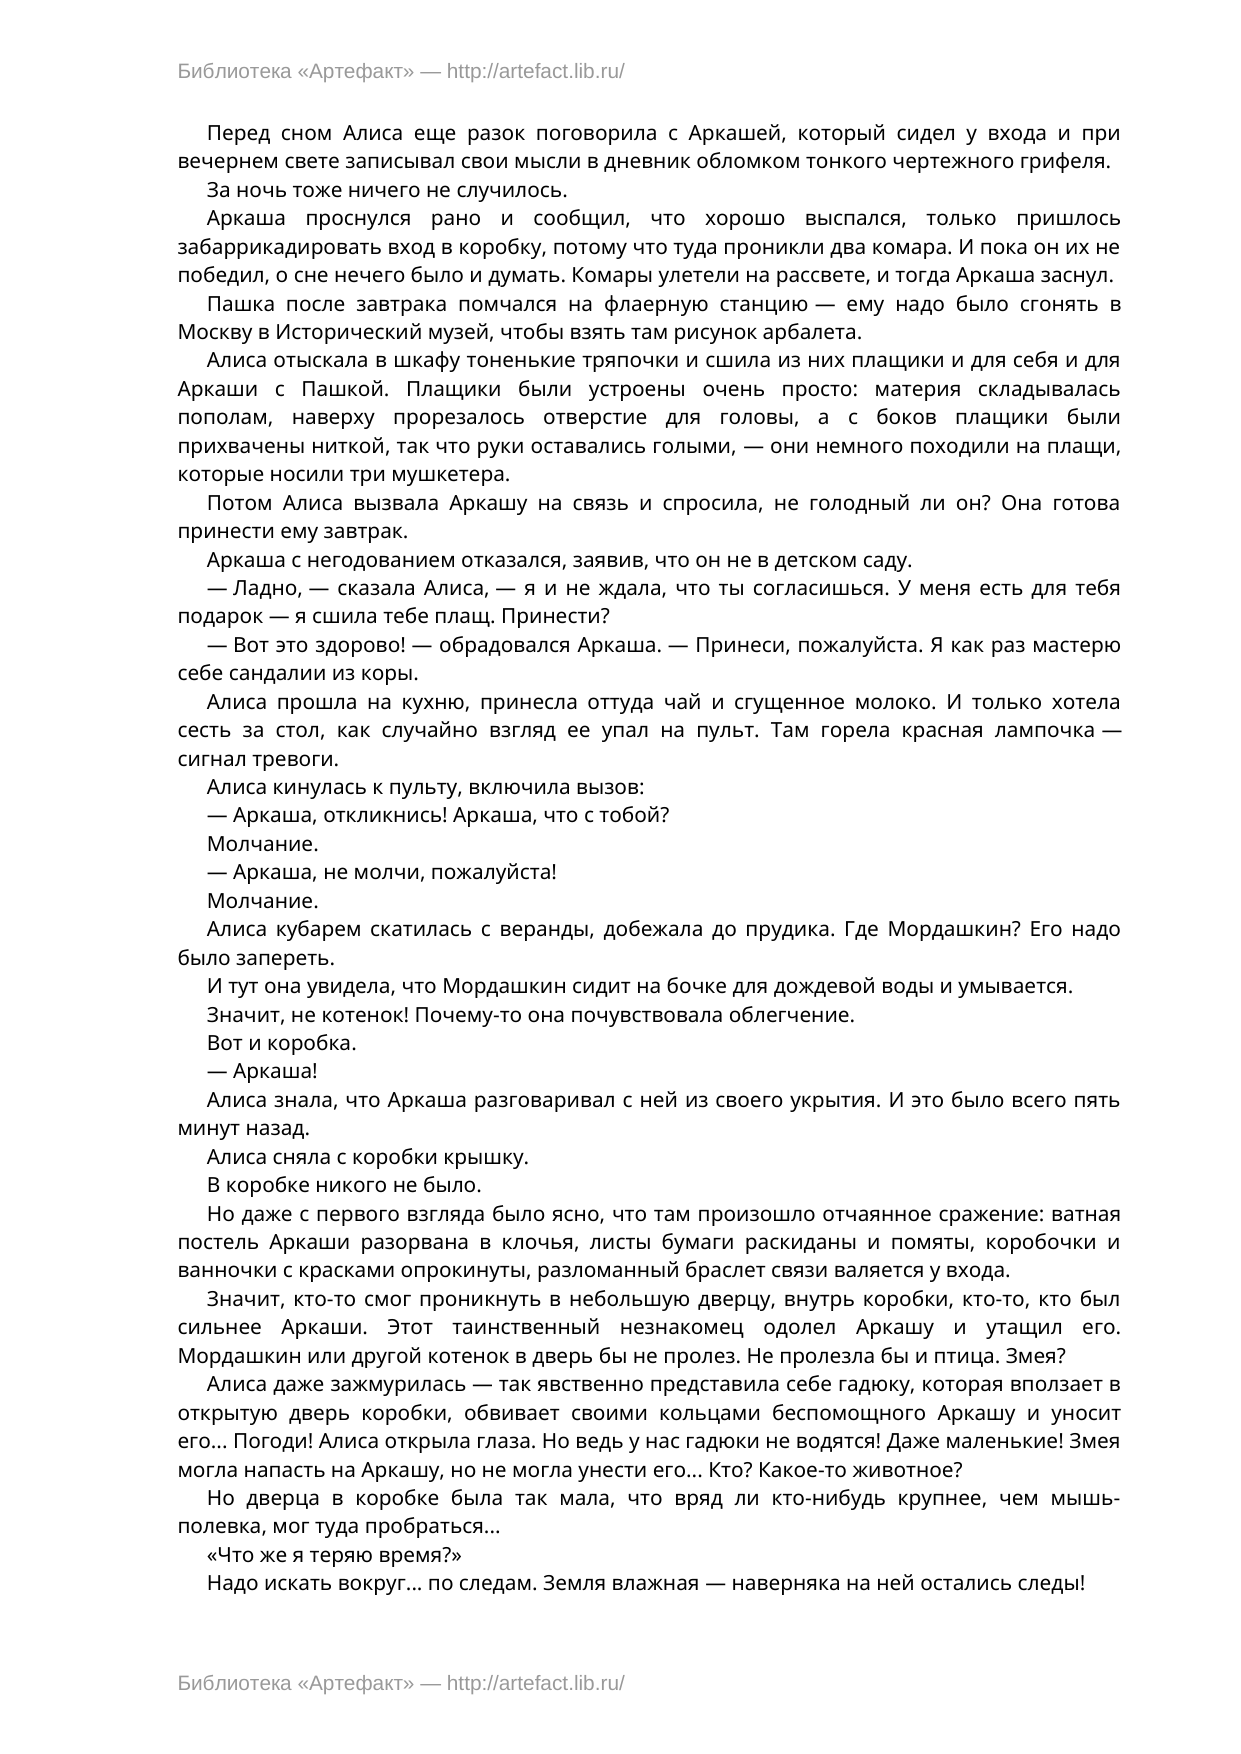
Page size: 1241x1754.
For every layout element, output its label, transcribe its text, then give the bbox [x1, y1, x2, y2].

text — Ладно, — сказала Алиса, — я и не ждала, что ты согласишься. У меня есть для тебя подарок — я сшила тебе плащ. Принести? [177, 573, 1122, 630]
text Аркаша проснулся рано и сообщил, что хорошо выспался, только пришлось забаррикадировать вход в коробку, потому что туда проникли два комара. И пока он их не победил, о сне нечего было и думать. Комары улетели на рассвете, и тогда Аркаша заснул. [177, 203, 1122, 289]
text «Что же я теряю время?» [177, 1540, 1122, 1568]
text Значит, кто-то смог проникнуть в небольшую дверцу, внутрь коробки, кто-то, кто был сильнее Аркаши. Этот таинственный незнакомец одолел Аркашу и утащил его. Мордашкин или другой котенок в дверь бы не пролез. Не пролезла бы и птица. Змея? [177, 1284, 1122, 1369]
text За ночь тоже ничего не случилось. [177, 175, 1122, 203]
text — Аркаша, не молчи, пожалуйста! [177, 857, 1122, 886]
text — Аркаша, откликнись! Аркаша, что с тобой? [177, 801, 1122, 829]
text Но дверца в коробке была так мала, что вряд ли кто-нибудь крупнее, чем мышь-полевка, мог туда пробраться... [177, 1483, 1122, 1540]
text Алиса кинулась к пульту, включила вызов: [177, 772, 1122, 801]
text Вот и коробка. [177, 1028, 1122, 1057]
text В коробке никого не было. [177, 1170, 1122, 1199]
text Алиса сняла с коробки крышку. [177, 1142, 1122, 1170]
text Алиса даже зажмурилась — так явственно представила себе гадюку, которая вползает в открытую дверь коробки, обвивает своими кольцами беспомощного Аркашу и уносит его... Погоди! Алиса открыла глаза. Но ведь у нас гадюки не водятся! Даже маленькие! Змея могла напасть на Аркашу, но не могла унести его... Кто? Какое-то животное? [177, 1369, 1122, 1483]
text Аркаша с негодованием отказался, заявив, что он не в детском саду. [177, 545, 1122, 573]
text Но даже с первого взгляда было ясно, что там произошло отчаянное сражение: ватная постель Аркаши разорвана в клочья, листы бумаги раскиданы и помяты, коробочки и ванночки с красками опрокинуты, разломанный браслет связи валяется у входа. [177, 1199, 1122, 1284]
text Значит, не котенок! Почему-то она почувствовала облегчение. [177, 1000, 1122, 1028]
text Перед сном Алиса еще разок поговорила с Аркашей, который сидел у входа и при вечернем свете записывал свои мысли в дневник обломком тонкого чертежного грифеля. [177, 118, 1122, 175]
text Молчание. [177, 829, 1122, 857]
text Алиса знала, что Аркаша разговаривал с ней из своего укрытия. И это было всего пять минут назад. [177, 1085, 1122, 1142]
text И тут она увидела, что Мордашкин сидит на бочке для дождевой воды и умывается. [177, 971, 1122, 1000]
text — Вот это здорово! — обрадовался Аркаша. — Принеси, пожалуйста. Я как раз мастерю себе сандалии из коры. [177, 630, 1122, 687]
text Алиса отыскала в шкафу тоненькие тряпочки и сшила из них плащики и для себя и для Аркаши с Пашкой. Плащики были устроены очень просто: материя складывалась пополам, наверху прорезалось отверстие для головы, а с боков плащики были прихвачены ниткой, так что руки оставались голыми, — они немного походили на плащи, которые носили три мушкетера. [177, 346, 1122, 488]
text Алиса прошла на кухню, принесла оттуда чай и сгущенное молоко. И только хотела сесть за стол, как случайно взгляд ее упал на пульт. Там горела красная лампочка — сигнал тревоги. [177, 687, 1122, 772]
text Надо искать вокруг... по следам. Земля влажная — наверняка на ней остались следы! [177, 1568, 1122, 1597]
text Алиса кубарем скатилась с веранды, добежала до прудика. Где Мордашкин? Его надо было запереть. [177, 914, 1122, 971]
text Пашка после завтрака помчался на флаерную станцию — ему надо было сгонять в Москву в Исторический музей, чтобы взять там рисунок арбалета. [177, 289, 1122, 346]
text — Аркаша! [177, 1057, 1122, 1085]
text Молчание. [177, 886, 1122, 914]
text Потом Алиса вызвала Аркашу на связь и спросила, не голодный ли он? Она готова принести ему завтрак. [177, 488, 1122, 545]
